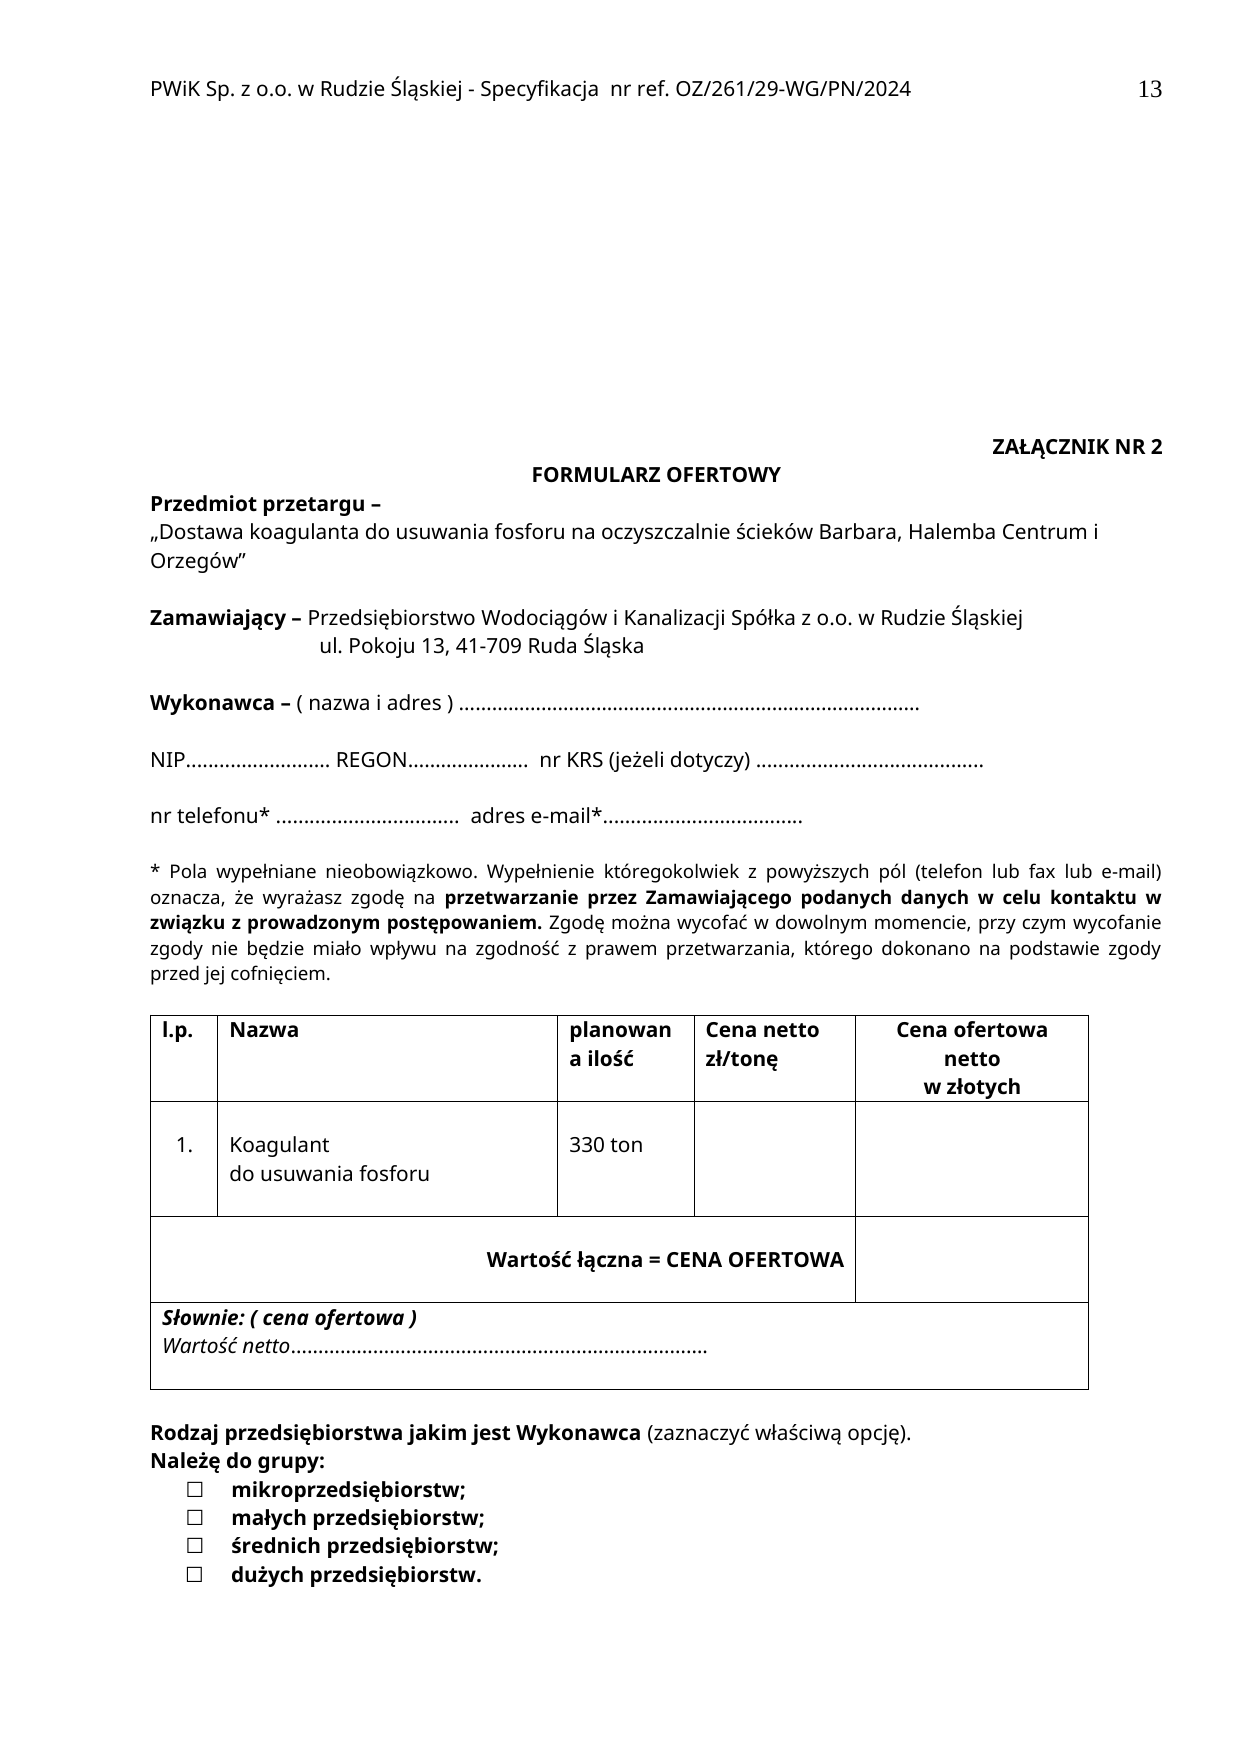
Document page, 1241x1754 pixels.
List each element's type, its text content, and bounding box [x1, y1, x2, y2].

text ZAŁĄCZNIK NR 2 [666, 432, 1162, 460]
text Przedmiot przetargu – „Dostawa koagulanta do usuwania fosforu na oczyszczalnie ścieków Barbara, Halemba Centrum i Orzegów” [150, 489, 1162, 574]
table_header l.p. [151, 1016, 217, 1101]
table_cell Koagulant do usuwania fosforu [218, 1102, 557, 1216]
table_cell Słownie: ( cena ofertowa ) Wartość netto…………………………………………………………………. [151, 1303, 1088, 1388]
list ☐ dużych przedsiębiorstw. [103, 1560, 1162, 1588]
text FORMULARZ OFERTOWY [150, 460, 1162, 489]
table_cell 330 ton [558, 1102, 694, 1216]
table_cell [856, 1217, 1088, 1302]
text Zamawiający – Przedsiębiorstwo Wodociągów i Kanalizacji Spółka z o.o. w Rudzie Śląskiej [150, 603, 1162, 631]
text NIP.......................... REGON…………………. nr KRS (jeżeli dotyczy) ......................................... [150, 745, 1162, 773]
list ☐ małych przedsiębiorstw; [179, 1503, 1162, 1532]
text Wykonawca – ( nazwa i adres ) ………………………………………………………………………… [150, 688, 1162, 716]
text ☐ średnich przedsiębiorstw; [185, 1532, 1162, 1560]
table_cell Wartość łączna = CENA OFERTOWA [151, 1217, 855, 1302]
table_cell [856, 1102, 1088, 1216]
text nr telefonu* ................................. adres e-mail*.................................... [150, 802, 1162, 830]
list ☐ mikroprzedsiębiorstw; [179, 1475, 1162, 1503]
text Rodzaj przedsiębiorstwa jakim jest Wykonawca (zaznaczyć właściwą opcję). [150, 1418, 1162, 1446]
table_cell 1. [151, 1102, 217, 1216]
text ul. Pokoju 13, 41-709 Ruda Śląska [297, 631, 1162, 659]
table_header Cena netto zł/tonę [695, 1016, 855, 1101]
table_header Cena ofertowa netto w złotych [856, 1016, 1088, 1101]
table_cell [695, 1102, 855, 1216]
table_header planowana ilość [558, 1016, 694, 1101]
text * Pola wypełniane nieobowiązkowo. Wypełnienie któregokolwiek z powyższych pól (telefon lub fax lub e-mail) oznacza, że wyrażasz zgodę na przetwarzanie przez Zamawiającego podanych danych w celu kontaktu w związku z prowadzonym postępowaniem. Zgodę można wycofać w dowolnym momencie, przy czym wycofanie zgody nie będzie miało wpływu na zgodność z prawem przetwarzania, którego dokonano na podstawie zgody przed jej cofnięciem. [150, 858, 1162, 986]
text Należę do grupy: [150, 1446, 1159, 1475]
table_header Nazwa [218, 1016, 557, 1101]
